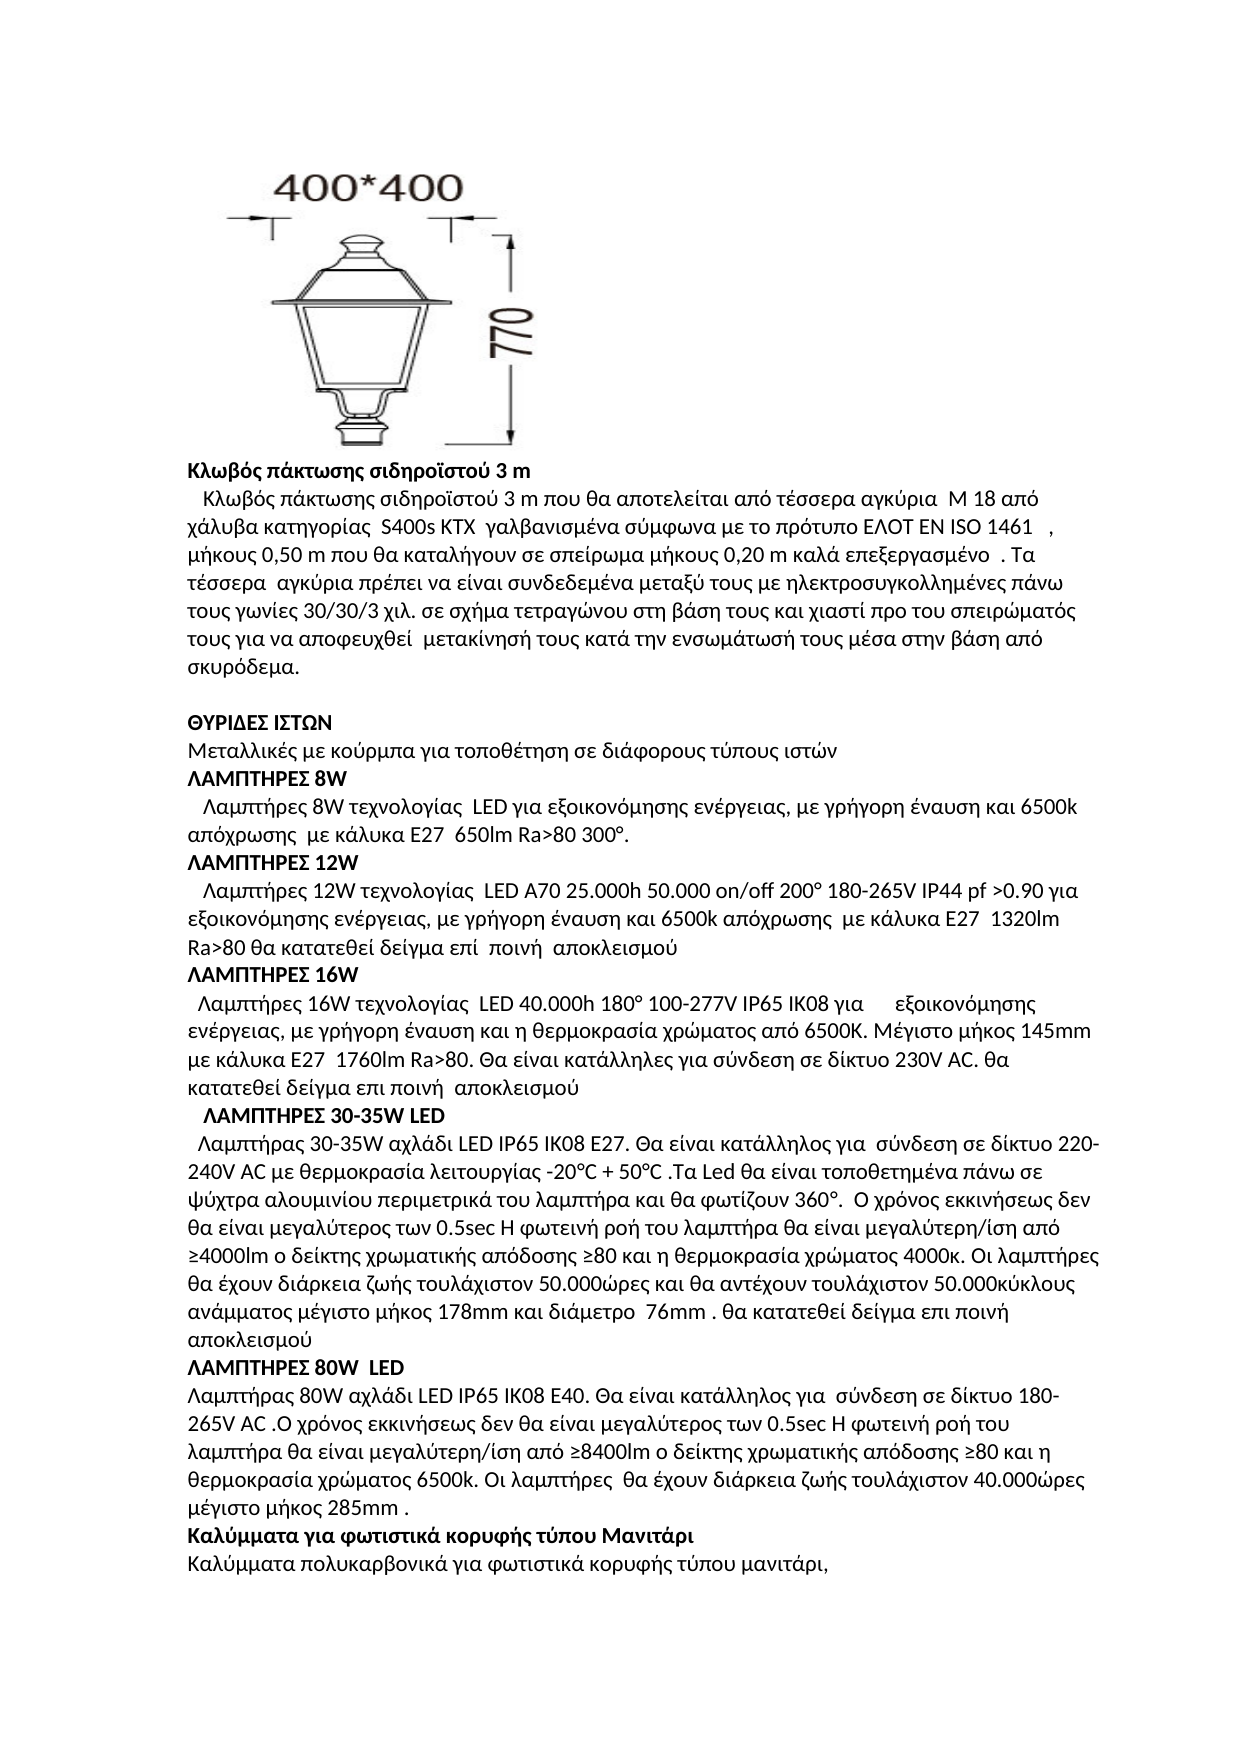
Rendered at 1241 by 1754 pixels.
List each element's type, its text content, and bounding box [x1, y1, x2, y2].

text Κλωβός πάκτωσης σιδηροϊστού 3 m που θα αποτελείται από τέσσερα αγκύρια Μ 18 από χάλυβα κατηγορίας S400s ΚΤΧ γαλβανισμένα σύμφωνα με το πρότυπο ΕΛΟΤ ΕΝ ISO 1461 , μήκους 0,50 m που θα καταλήγουν σε σπείρωμα μήκους 0,20 m καλά επεξεργασμένο . Τα τέσσερα αγκύρια πρέπει να είναι συνδεδεμένα μεταξύ τους με ηλεκτροσυγκολλημένες πάνω τους γωνίες 30/30/3 χιλ. σε σχήμα τετραγώνου στη βάση τους και χιαστί προ του σπειρώματός τους για να αποφευχθεί μετακίνησή τους κατά την ενσωμάτωσή τους μέσα στην βάση από σκυρόδεμα. [187, 484, 1107, 680]
text ΛΑΜΠΤΗΡΕΣ 12W [187, 848, 1107, 877]
text ΛΑΜΠΤΗΡΕΣ 30-35W LED [187, 1101, 1107, 1129]
text Λαμπτήρας 30-35W αχλάδι LED IP65 ΙΚ08 E27. Θα είναι κατάλληλoς για σύνδεση σε δίκτυο 220-240V AC με θερμοκρασία λειτουργίας -20°C + 50°C .Τα Led θα είναι τοποθετημένα πάνω σε ψύχτρα αλουμινίου περιμετρικά του λαμπτήρα και θα φωτίζουν 360°. Ο χρόνος εκκινήσεως δεν θα είναι μεγαλύτερος των 0.5sec Η φωτεινή ροή του λαμπτήρα θα είναι μεγαλύτερη/ίση από ≥4000lm ο δείκτης χρωματικής απόδοσης ≥80 και η θερμοκρασία χρώματος 4000κ. Οι λαμπτήρες θα έχουν διάρκεια ζωής τουλάχιστον 50.000ώρες και θα αντέχουν τουλάχιστον 50.000κύκλους ανάμματος μέγιστο μήκος 178mm και διάμετρο 76mm . θα κατατεθεί δείγμα επι ποινή αποκλεισμού [187, 1129, 1107, 1353]
text ΛΑΜΠΤΗΡΕΣ 8W [187, 764, 1107, 792]
text Κλωβός πάκτωσης σιδηροϊστού 3 m [187, 456, 1107, 484]
text Καλύμματα για φωτιστικά κορυφής τύπου Μανιτάρι [187, 1521, 1107, 1549]
text Λαμπτήρες 8W τεχνολογίας LED για εξοικονόμησης ενέργειας, με γρήγορη έναυση και 6500k απόχρωσης με κάλυκα Ε27 650lm Ra>80 300°. [187, 792, 1107, 848]
picture [187, 150, 575, 457]
text ΛΑΜΠΤΗΡΕΣ 16W [187, 961, 1107, 989]
text ΘΥΡΙΔΕΣ ΙΣΤΩΝ [187, 708, 1107, 736]
text Μεταλλικές με κούρμπα για τοποθέτηση σε διάφορους τύπους ιστών [187, 736, 1107, 764]
text Λαμπτήρες 16W τεχνολογίας LED 40.000h 180° 100-277V IP65 IK08 για εξοικονόμησης ενέργειας, με γρήγορη έναυση και η θερμοκρασία χρώματος από 6500Κ. Μέγιστο μήκος 145mm με κάλυκα Ε27 1760lm Ra>80. Θα είναι κατάλληλες για σύνδεση σε δίκτυο 230V AC. θα κατατεθεί δείγμα επι ποινή αποκλεισμού [187, 989, 1107, 1101]
text Λαμπτήρες 12W τεχνολογίας LED Α70 25.000h 50.000 on/off 200° 180-265V IP44 pf >0.90 για εξοικονόμησης ενέργειας, με γρήγορη έναυση και 6500k απόχρωσης με κάλυκα Ε27 1320lm Ra>80 θα κατατεθεί δείγμα επί ποινή αποκλεισμού [187, 877, 1107, 961]
text Λαμπτήρας 80W αχλάδι LED IP65 ΙΚ08 E40. Θα είναι κατάλληλoς για σύνδεση σε δίκτυο 180-265V AC .Ο χρόνος εκκινήσεως δεν θα είναι μεγαλύτερος των 0.5sec Η φωτεινή ροή του λαμπτήρα θα είναι μεγαλύτερη/ίση από ≥8400lm ο δείκτης χρωματικής απόδοσης ≥80 και η θερμοκρασία χρώματος 6500k. Οι λαμπτήρες θα έχουν διάρκεια ζωής τουλάχιστον 40.000ώρες μέγιστο μήκος 285mm . [187, 1381, 1107, 1521]
text ΛΑΜΠΤΗΡΕΣ 80W LED [187, 1353, 1107, 1381]
text Καλύμματα πολυκαρβονικά για φωτιστικά κορυφής τύπου μανιτάρι, [187, 1549, 1107, 1577]
